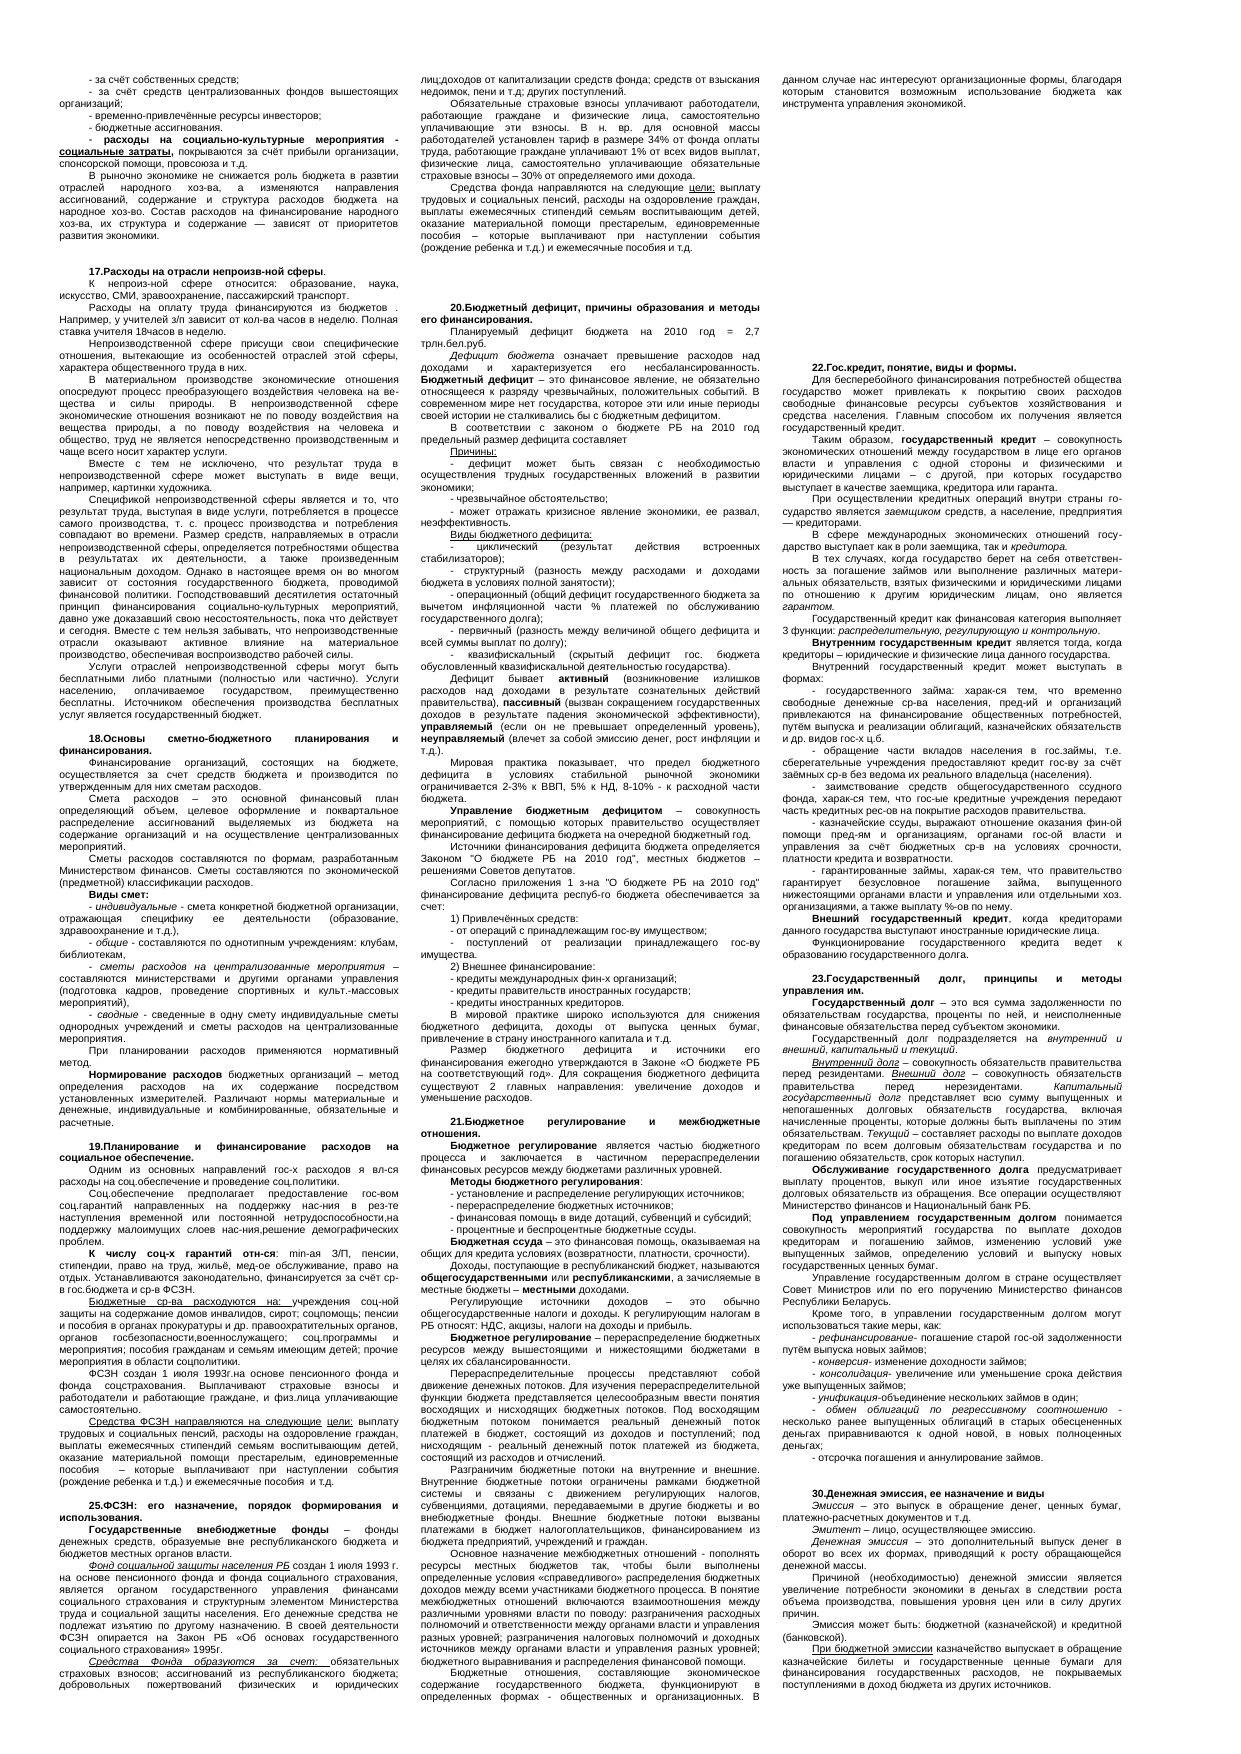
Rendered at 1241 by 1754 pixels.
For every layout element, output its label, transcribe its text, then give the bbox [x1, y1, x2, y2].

text Мировая практика показывает, что предел бюджетного дефицита в условиях стабильной рыночной экономики ограничивается 2-3% к ВВП, 5% к НД, 8-10% - к расходной части бюджета. [421, 757, 760, 804]
text Кроме того, в управлении государственным долгом могут использоваться такие меры, как: [782, 1308, 1122, 1332]
text Виды смет: [59, 888, 399, 901]
text Управление государственным долгом в стране осуществляет Совет Министров или по его поручению Министерство финансов Республики Беларусь. [782, 1272, 1122, 1308]
text - сметы расходов на централизованные мероприятия – составляются министерствами и другими органами управления (подготовка кадров, проведение спортивных и культ.-массовых мероприятий), [59, 960, 399, 1008]
text 20.Бюджетный дефицит, причины образования и методы его финансирования. [421, 301, 760, 325]
text Государственный долг подразделяется на внутренний и внешний, капитальный и текущий. [782, 1032, 1122, 1056]
text При осуществлении кредитных операций внутри страны государство является заемщиком средств, а население, предприятия — кредиторами. [782, 493, 1122, 529]
text Доходы, поступающие в республиканский бюджет, называются общегосударственными или республиканскими, а зачисляемые в местные бюджеты – местными доходами. [421, 1260, 760, 1296]
text Внутренний государственный кредит может выступать в формах: [782, 661, 1122, 685]
text Внутренним государственным кредит является тогда, когда кредиторы – юридические и физические лица данного государства. [782, 637, 1122, 661]
text - поступлений от реализации принадлежащего гос-ву имущества. [421, 936, 760, 960]
text - первичный (разность между величиной общего дефицита и всей суммы выплат по долгу); [421, 625, 760, 649]
text 23.Государственный долг, принципы и методы управления им. [782, 972, 1122, 996]
text - гарантированные займы, харак-ся тем, что правительство гарантирует безусловное погашение займа, выпущенного нижестоящими органами власти и управления или отдельными хоз. организациями, а также выплату %-ов по нему. [782, 864, 1122, 912]
text 21.Бюджетное регулирование и межбюджетные отношения. [421, 1116, 760, 1140]
text 25.ФСЗН: его назначение, порядок формирования и использования. [59, 1499, 399, 1523]
text - за счёт средств централизованных фондов вышестоящих организаций; [59, 86, 399, 110]
text Размер бюджетного дефицита и источники его финансирования ежегодно утверждаются в Законе «О бюджете РБ на соответствующий год». Для сокращения бюджетного дефицита существуют 2 главных направления: увеличение доходов и уменьшение расходов. [421, 1044, 760, 1104]
text В мировой практике широко используются для снижения бюджетного дефицита, доходы от выпуска ценных бумаг, привлечение в страну иностранного капитала и т.д. [421, 1008, 760, 1044]
text Обязательные страховые взносы уплачивают работодатели, работающие граждане и физические лица, самостоятельно уплачивающие эти взносы. В н. вр. для основной массы работодателей установлен тариф в размере 34% от фонда оплаты труда, работающие граждане уплачивают 1% от всех видов выплат, физические лица, самостоятельно уплачивающие обязательные страховые взносы – 30% от определяемого ими дохода. [421, 98, 760, 182]
text 18.Основы сметно-бюджетного планирования и финансирования. [59, 733, 399, 757]
text Бюджетное регулирование – перераспределение бюджетных ресурсов между вышестоящими и нижестоящими бюджетами в целях их сбалансированности. [421, 1332, 760, 1368]
text - операционный (общий дефицит государственного бюджета за вычетом инфляционной части % платежей по обслуживанию государственного долга); [421, 589, 760, 625]
text Дефицит бывает активный (возникновение излишков расходов над доходами в результате сознательных действий правительства), пассивный (вызван сокращением государственных доходов в результате падения экономической эффективности), управляемый (если он не превышает определенный уровень), неуправляемый (влечет за собой эмиссию денег, рост инфляции и т.д.). [421, 673, 760, 757]
text - казначейские ссуды, выражают отношение оказания фин-ой помощи пред-ям и организациям, органами гос-ой власти и управления за счёт бюджетных ср-в на условиях срочности, платности кредита и возвратности. [782, 817, 1122, 864]
text Сметы расходов составляются по формам, разработанным Министерством финансов. Сметы составляются по экономической (предметной) классификации расходов. [59, 853, 399, 888]
text Спецификой непроизводственной сферы является и то, что результат труда, выступая в виде услуги, потребляется в процессе самого производства, т. с. процесс производства и потребления совпадают во времени. Размер средств, направляемых в отрасли непроизводственной сферы, определяется потребностями общества в результатах их деятельности, а также произведенным национальным доходом. Однако в настоящее время он во многом зависит от состояния государственного бюджета, проводимой финансовой политики. Господствовавший десятилетия остаточный принцип финансирования социально-культурных мероприятий, давно уже доказавший свою несостоятельность, пока что действует и сегодня. Вместе с тем нельзя забывать, что непроизводственные отрасли оказывают активное влияние на материальное производство, обеспечивая воспроизводство рабочей силы. [59, 493, 399, 661]
text Регулирующие источники доходов – это обычно общегосударственные налоги и доходы. К регулирующим налогам в РБ относят: НДС, акцизы, налоги на доходы и прибыль. [421, 1296, 760, 1332]
text Функционирование государственного кредита ведет к образованию государственного долга. [782, 936, 1122, 960]
list К числу соц-х гарантий отн-ся: min-ая З/П, пенсии, стипендии, право на труд, жильё, мед-ое обслуживание, право на отдых. Устанавливаются законодательно, финансируется за счёт ср-в гос.бюджета и ср-в ФСЗН. [59, 1248, 399, 1296]
text Эмиссия может быть: бюджетной (казначейской) и кредитной (банковской). [782, 1619, 1122, 1643]
text В рыночно экономике не снижается роль бюджета в развтии отраслей народного хоз-ва, а изменяются направления ассигнований, содержание и структура расходов бюджета на народное хоз-во. Состав расходов на финансирование народного хоз-ва, их структура и содержание ― зависят от приоритетов развития экономики. [59, 170, 399, 242]
text Расходы на оплату труда финансируются из бюджетов . Например, у учителей з/п зависит от кол-ва часов в неделю. Полная ставка учителя 18часов в неделю. [59, 302, 399, 337]
text Перераспределительные процессы представляют собой движение денежных потоков. Для изучения перераспределительной функции бюджета представляется целесообразным ввести понятия восходящих и нисходящих бюджетных потоков. Под восходящим бюджетным потоком понимается реальный денежный поток платежей в бюджет, состоящий из доходов и поступлений; под нисходящим - реальный денежный поток платежей из бюджета, состоящий из расходов и отчислений. [421, 1368, 760, 1463]
text Нормирование расходов бюджетных организаций – метод определения расходов на их содержание посредством установленных измерителей. Различают нормы материальные и денежные, индивидуальные и комбинированные, обязательные и расчетные. [59, 1068, 399, 1128]
list - обмен облигаций по регрессивному соотношению - несколько ранее выпущенных облигаций в старых обесцененных деньгах приравниваются к одной новой, в новых полноценных деньгах; [782, 1403, 1122, 1451]
text Услуги отраслей непроизводственной сферы могут быть бесплатными либо платными (полностью или частично). Услуги населению, оплачиваемое государством, преимущественно бесплатны. Источником обеспечения производства бесплатных услуг является государственный бюджет. [59, 661, 399, 721]
text Под управлением государственным долгом понимается совокупность мероприятий государства по выплате доходов кредиторам и погашению займов, изменению условий уже выпущенных займов, определению условий и выпуску новых государственных ценных бумаг. [782, 1212, 1122, 1272]
list расходы на социально-культурные мероприятия - социальные затраты, покрываются за счёт прибыли организации, спонсорской помощи, провсоюза и т.д. [59, 134, 399, 170]
text Дефицит бюджета означает превышение расходов над доходами и характеризуется его несбалансированность. Бюджетный дефицит – это финансовое явление, не обязательно относящееся к разряду чрезвычайных, положительных событий. В современном мире нет государства, которое эти или иные периоды своей истории не сталкивались бы с бюджетным дефицитом. [421, 349, 760, 421]
text Фонд социальной защиты населения РБ создан 1 июля . на основе пенсионного фонда и фонда социального страхования, является органом государственного управления финансами социального страхования и структурным элементом Министерства труда и социальной защиты населения. Его денежные средства не подлежат изъятию по другому назначению. В своей деятельности ФСЗН опирается на Закон РБ «Об основах государственного социального страхования» 1995г. [59, 1559, 399, 1655]
text Эмиссия – это выпуск в обращение денег, ценных бумаг, платежно-расчетных документов и т.д. [782, 1499, 1122, 1523]
text В материальном производстве экономические отношения опосредуют процесс преобразующего воздействия человека на вещества и силы природы. В непроизводственной сфере экономические отношения возникают не по поводу воздействия на вещества природы, а по поводу воздействия на человека и общество, труд не является непосредственно производственным и чаще всего носит характер услуги. [59, 373, 399, 457]
text Разграничим бюджетные потоки на внутренние и внешние. Внутренние бюджетные потоки ограничены рамками бюджетной системы и связаны с движением регулирующих налогов, субвенциями, дотациями, передаваемыми в другие бюджеты и во внебюджетные фонды. Внешние бюджетные потоки вызваны платежами в бюджет налогоплательщиков, финансированием из бюджета предприятий, учреждений и граждан. [421, 1463, 760, 1547]
text Источники финансирования дефицита бюджета определяется Законом "О бюджете РБ на 2010 год", местных бюджетов – решениями Советов депутатов. [421, 841, 760, 876]
text Внутренний долг – совокупность обязательств правительства перед резидентами. Внешний долг – совокупность обязательств правительства перед нерезидентами. Капитальный государственный долг представляет всю сумму выпущенных и непогашенных долговых обязательств государства, включая начисленные проценты, которые должны быть выплачены по этим обязательствам. Текущий – составляет расходы по выплате доходов кредиторам по всем долговым обязательствам государства и по погашению обязательств, срок которых наступил. [782, 1056, 1122, 1164]
text Государственный долг – это вся сумма задолженности по обязательствам государства, проценты по ней, и неисполненные финансовые обязательства перед субъектом экономики. [782, 996, 1122, 1032]
text Государственные внебюджетные фонды – фонды денежных средств, образуемые вне республиканского бюджета и бюджетов местных органов власти. [59, 1523, 399, 1559]
text - общие - составляются по однотипным учреждениям: клубам, библиотекам, [59, 936, 399, 960]
text - заимствование средств общегосударственного ссудного фонда, харак-ся тем, что гос-ые кредитные учреждения передают часть кредитных рес-ов на покрытие расходов правительства. [782, 781, 1122, 817]
text В сфере международных экономических отношений государство выступает как в роли заемщика, так и кредитора. [782, 529, 1122, 553]
text - индивидуальные - смета конкретной бюджетной организации, отражающая специфику ее деятельности (образование, здравоохранение и т.д.), [59, 901, 399, 936]
text Управление бюджетным дефицитом – совокупность мероприятий, с помощью которых правительство осуществляет финансирование дефицита бюджета на очередной бюджетный год. [421, 804, 760, 841]
text Средства ФСЗН направляются на следующие цели: выплату трудовых и социальных пенсий, расходы на оздоровление граждан, выплаты ежемесячных стипендий семьям воспитывающим детей, оказание материальной помощи престарелым, единовременные пособия – которые выплачивают при наступлении события (рождение ребенка и т.д.) и ежемесячные пособия и т.д. [59, 1416, 399, 1487]
text 19.Планирование и финансирование расходов на социальное обеспечение. [59, 1140, 399, 1164]
text Согласно приложения 1 з-на "О бюджете РБ на 2010 год" финансирование дефицита респуб-го бюджета обеспечивается за счет: [421, 876, 760, 912]
text - дефицит может быть связан с необходимостью осуществления трудных государственных вложений в развитии экономики; [421, 457, 760, 493]
text Для бесперебойного финансирования потребностей общества государство может привлекать к покрытию своих расходов свободные финансовые ресурсы субъектов хозяйствования и средства населения. Главным способом их получения является государственный кредит. [782, 373, 1122, 433]
text - квазифискальный (скрытый дефицит гос. бюджета обусловленный квазифискальной деятельностью государства). [421, 649, 760, 673]
text - государственного займа: харак-ся тем, что временно свободные денежные ср-ва населения, пред-ий и организаций привлекаются на финансирование общественных потребностей, путём выпуска и реализации облигаций, казначейских обязательств и др. видов гос-х ц.б. [782, 685, 1122, 745]
text Средства фонда направляются на следующие цели: выплату трудовых и социальных пенсий, расходы на оздоровление граждан, выплаты ежемесячных стипендий семьям воспитывающим детей, оказание материальной помощи престарелым, единовременные пособия – которые выплачивают при наступлении события (рождение ребенка и т.д.) и ежемесячные пособия и т.д. [421, 182, 760, 253]
text Смета расходов – это основной финансовый план определяющий объем, целевое оформление и поквартальное распределение ассигнований выделяемых из бюджета на содержание организаций и на осуществление централизованных мероприятий. [59, 793, 399, 853]
text - может отражать кризисное явление экономики, ее развал, неэффективность. [421, 505, 760, 529]
text При планировании расходов применяются нормативный метод. [59, 1044, 399, 1068]
text Бюджетное регулирование является частью бюджетного процесса и заключается в частичном перераспределении финансовых ресурсов между бюджетами различных уровней. [421, 1140, 760, 1176]
text Денежная эмиссия – это дополнительный выпуск денег в оборот во всех их формах, приводящий к росту обращающейся денежной массы. [782, 1535, 1122, 1571]
text Обслуживание государственного долга предусматривает выплату процентов, выкуп или иное изъятие государственных долговых обязательств из обращения. Все операции осуществляют Министерство финансов и Национальный банк РБ. [782, 1164, 1122, 1212]
text ФСЗН создан 1 июля 1993г.на основе пенсионного фонда и фонда соцстрахования. Выплачивают страховые взносы и работодатели и работающие граждане, и физ.лица уплачивающие самостоятельно. [59, 1368, 399, 1416]
text Одним из основных направлений гос-х расходов я вл-ся расходы на соц.обеспечение и проведение соц.политики. [59, 1164, 399, 1188]
text Таким образом, государственный кредит – совокупность экономических отношений между государством в лице его органов власти и управления с одной стороны и физическими и юридическими лицами – с другой, при которых государство выступает в качестве заемщика, кредитора или гаранта. [782, 433, 1122, 493]
text В соответствии с законом о бюджете РБ на 2010 год предельный размер дефицита составляет [421, 421, 760, 445]
text Внешний государственный кредит, когда кредиторами данного государства выступают иностранные юридические лица. [782, 912, 1122, 936]
text Причиной (необходимостью) денежной эмиссии является увеличение потребности экономики в деньгах в следствии роста объема производства, повышения уровня цен или в силу других причин. [782, 1571, 1122, 1619]
text Государственный кредит как финансовая категория выполняет 3 функции: распределительную, регулирующую и контрольную. [782, 613, 1122, 637]
text В тех случаях, когда государство берет на себя ответственность за погашение займов или выполнение различных материальных обязательств, взятых физическими и юридическими лицами по отношению к другим юридическим лицам, оно является гарантом. [782, 553, 1122, 613]
text Планируемый дефицит бюджета на 2010 год = 2,7 трлн.бел.руб. [421, 325, 760, 349]
text Бюджетные ср-ва расходуются на: учреждения соц-ной защиты на содержание домов инвалидов, сирот; соцпомощь; пенсии и пособия в органах прокуратуры и др. правоохратительных органов, органов госбезопасности,военнослужащего; соц.программы и мероприятия; пособия гражданам и семьям имеющим детей; прочие мероприятия в области соцполитики. [59, 1296, 399, 1368]
text - обращение части вкладов населения в гос.займы, т.е. сберегательные учреждения предоставляют кредит гос-ву за счёт заёмных ср-в без ведома их реального владельца (населения). [782, 745, 1122, 781]
text При бюджетной эмиссии казначейство выпускает в обращение казначейские билеты и государственные ценные бумаги для финансирования государственных расходов, не покрываемых поступлениями в доход бюджета из других источников. [782, 1643, 1122, 1691]
text - сводные - сведенные в одну смету индивидуальные сметы однородных учреждений и сметы расходов на централизованные мероприятия. [59, 1008, 399, 1044]
text К непроиз-ной сфере относится: образование, наука, искусство, СМИ, зравоохранение, пассажирский транспорт. [59, 278, 399, 302]
text - структурный (разность между расходами и доходами бюджета в условиях полной занятости); [421, 565, 760, 589]
text Вместе с тем не исключено, что результат труда в непроизводственной сфере может выступать в виде вещи, например, картинки художника. [59, 457, 399, 493]
text Бюджетная ссуда – это финансовая помощь, оказываемая на общих для кредита условиях (возвратности, платности, срочности). [421, 1236, 760, 1260]
text Основное назначение межбюджетных отношений - пополнять ресурсы местных бюджетов так, чтобы были выполнены определенные условия «справедливого» распределения бюджетных доходов между всеми участниками бюджетного процесса. В понятие межбюджетных отношений включаются взаимоотношения между различными уровнями власти по поводу: разграничения расходных полномочий и ответственности между органами власти и управления разных уровней; разграничения налоговых полномочий и доходных источников между органами власти и управления разных уровней; бюджетного выравнивания и распределения финансовой помощи. [421, 1547, 760, 1667]
text Непроизводственной сфере присущи свои специфические отношения, вытекающие из особенностей отраслей этой сферы, характера общественного труда в них. [59, 337, 399, 373]
list - консолидация- увеличение или уменьшение срока действия уже выпущенных займов; [782, 1368, 1122, 1392]
list - рефинансирование- погашение старой гос-ой задолженности путём выпуска новых займов; [782, 1332, 1122, 1356]
text Соц.обеспечение предполагает предоставление гос-вом соц.гарантий направленных на поддержку нас-ния в рез-те наступления временной или постоянной нетрудоспособности,на поддержку малоимущих слоев нас-ния,решение демографических проблем. [59, 1188, 399, 1248]
text - циклический (результат действия встроенных стабилизаторов); [421, 541, 760, 565]
text Финансирование организаций, состоящих на бюджете, осуществляется за счет средств бюджета и производится по утвержденным для них сметам расходов. [59, 757, 399, 793]
